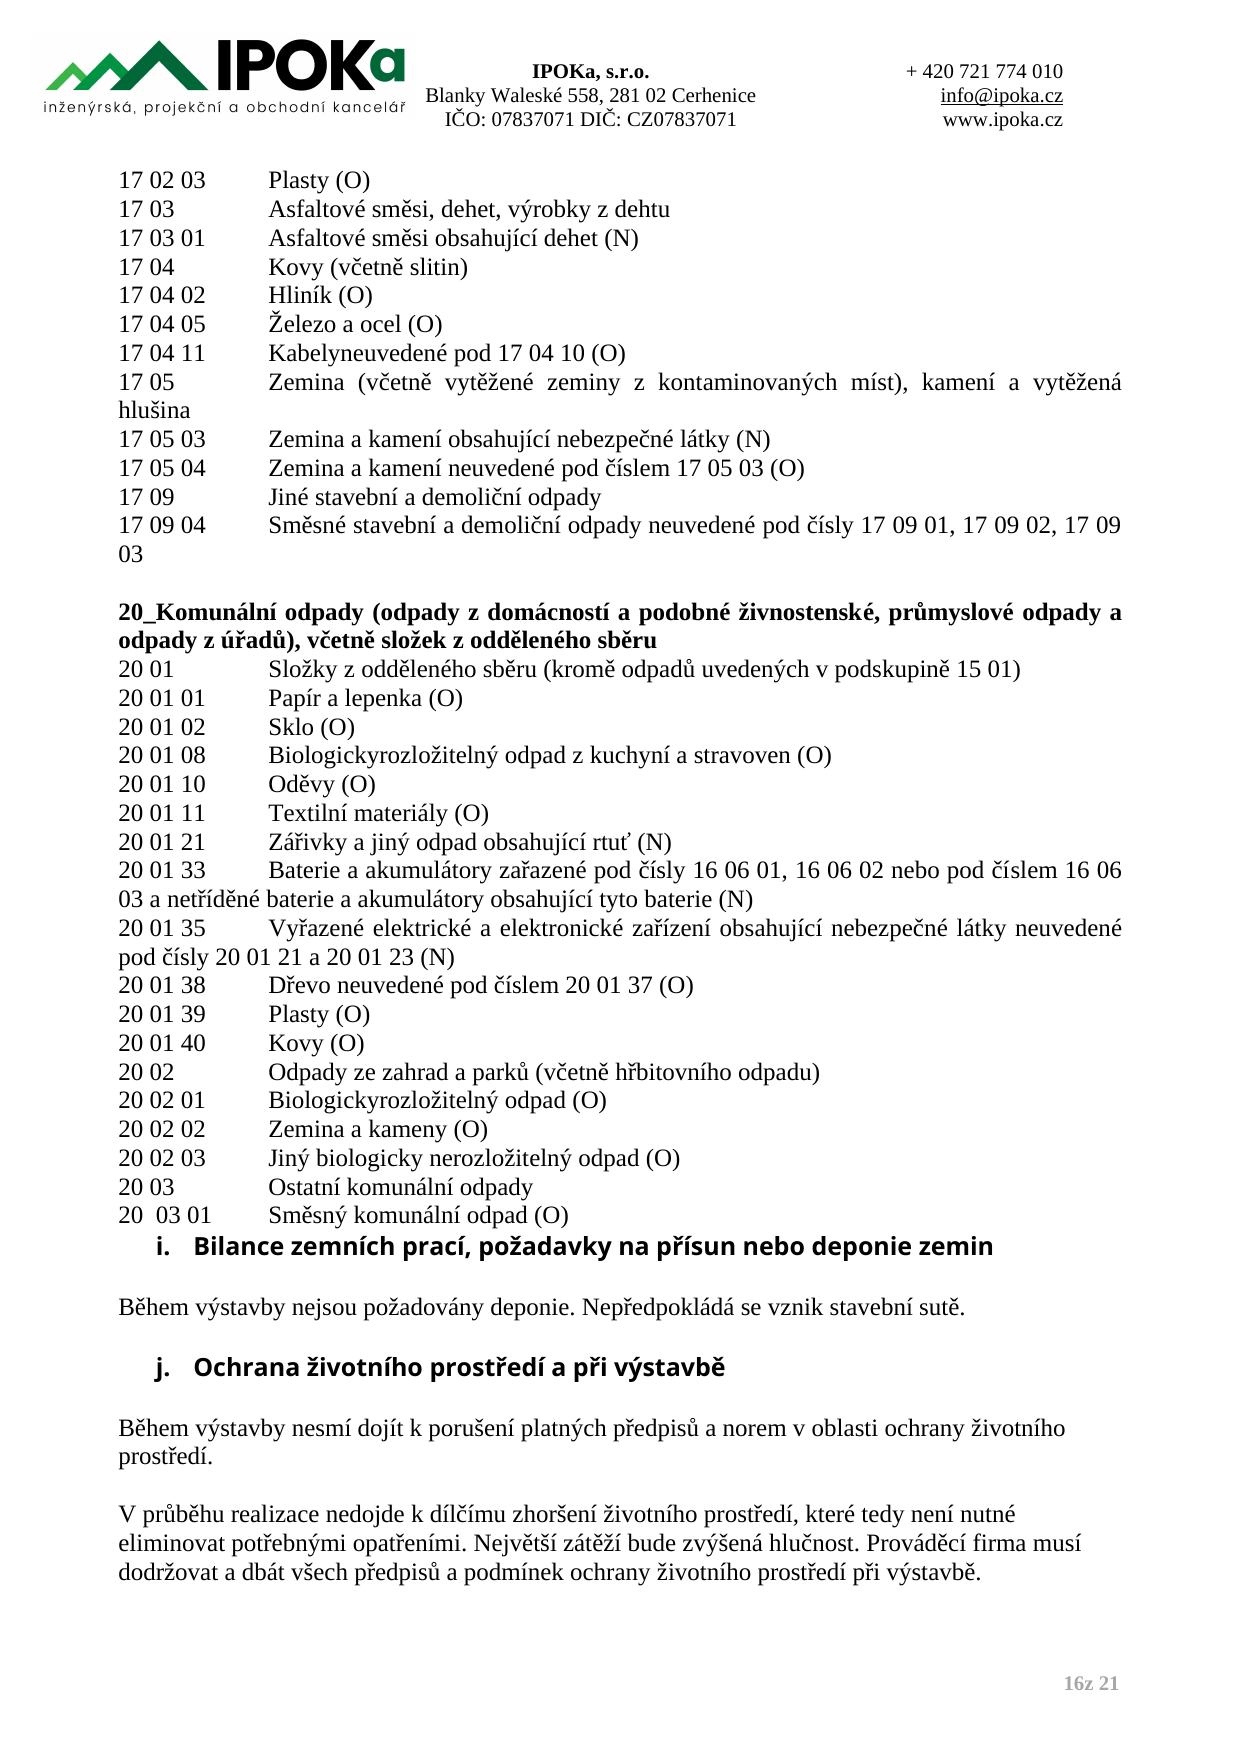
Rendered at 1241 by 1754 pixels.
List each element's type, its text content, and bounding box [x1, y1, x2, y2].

text 20 01 35 Vyřazené elektrické a elektronické zařízení obsahující nebezpečné látky neuvedené pod čísly 20 01 21 a 20 01 23 (N) [118, 913, 1122, 970]
text Během výstavby nesmí dojít k porušení platných předpisů a norem v oblasti ochrany životního prostředí. [118, 1413, 1122, 1470]
text 17 05 Zemina (včetně vytěžené zeminy z kontaminovaných míst), kamení a vytěžená hlušina [118, 367, 1122, 424]
text 20 01 39 Plasty (O) [118, 999, 1122, 1028]
text 17 03 Asfaltové směsi, dehet, výrobky z dehtu [118, 194, 1122, 223]
text 17 09 04 Směsné stavební a demoliční odpady neuvedené pod čísly 17 09 01, 17 09 02, 17 09 03 [118, 510, 1122, 568]
text 17 05 03 Zemina a kamení obsahující nebezpečné látky (N) [118, 424, 1122, 453]
text 20 01 01 Papír a lepenka (O) [118, 683, 1122, 712]
text 17 09 Jiné stavební a demoliční odpady [118, 482, 1122, 510]
picture [30, 33, 415, 120]
text V průběhu realizace nedojde k dílčímu zhoršení životního prostředí, které tedy není nutné eliminovat potřebnými opatřeními. Největší zátěží bude zvýšená hlučnost. Prováděcí firma musí dodržovat a dbát všech předpisů a podmínek ochrany životního prostředí při výstavbě. [118, 1499, 1122, 1586]
text 17 04 Kovy (včetně slitin) [118, 252, 1122, 280]
text 20 01 11 Textilní materiály (O) [118, 798, 1122, 827]
subtitle Bilance zemních prací, požadavky na přísun nebo deponie zemin [156, 1229, 1122, 1263]
text 17 04 05 Železo a ocel (O) [118, 309, 1122, 338]
subtitle Ochrana životního prostředí a při výstavbě [156, 1349, 1122, 1383]
subtitle Během výstavby nejsou požadovány deponie. Nepředpokládá se vznik stavební sutě. [118, 1292, 1122, 1321]
text 20 01 33 Baterie a akumulátory zařazené pod čísly 16 06 01, 16 06 02 nebo pod číslem 16 06 03 a netříděné baterie a akumulátory obsahující tyto baterie (N) [118, 855, 1122, 913]
text 20 01 40 Kovy (O) [118, 1028, 1122, 1057]
text 20 01 08 Biologickyrozložitelný odpad z kuchyní a stravoven (O) [118, 740, 1122, 769]
text 17 04 11 Kabelyneuvedené pod 17 04 10 (O) [118, 338, 1122, 367]
text 20 01 Složky z odděleného sběru (kromě odpadů uvedených v podskupině 15 01) [118, 654, 1122, 683]
text 20 02 03 Jiný biologicky nerozložitelný odpad (O) [118, 1143, 1122, 1172]
text 20_Komunální odpady (odpady z domácností a podobné živnostenské, průmyslové odpady a odpady z úřadů), včetně složek z odděleného sběru [118, 597, 1122, 654]
text 20 01 21 Zářivky a jiný odpad obsahující rtuť (N) [118, 827, 1122, 855]
text 17 05 04 Zemina a kamení neuvedené pod číslem 17 05 03 (O) [118, 453, 1122, 482]
text 17 03 01 Asfaltové směsi obsahující dehet (N) [118, 223, 1122, 252]
text 20 01 02 Sklo (O) [118, 712, 1122, 740]
text 17 04 02 Hliník (O) [118, 280, 1122, 309]
list 03 01 Směsný komunální odpad (O) [118, 1200, 1122, 1229]
text 20 02 01 Biologickyrozložitelný odpad (O) [118, 1085, 1122, 1114]
text 20 01 10 Oděvy (O) [118, 769, 1122, 798]
text 17 02 03 Plasty (O) [118, 165, 1122, 194]
text 20 01 38 Dřevo neuvedené pod číslem 20 01 37 (O) [118, 970, 1122, 999]
text 20 02 Odpady ze zahrad a parků (včetně hřbitovního odpadu) [118, 1057, 1122, 1085]
text 20 02 02 Zemina a kameny (O) [118, 1114, 1122, 1143]
text 20 03 Ostatní komunální odpady [118, 1172, 1122, 1200]
